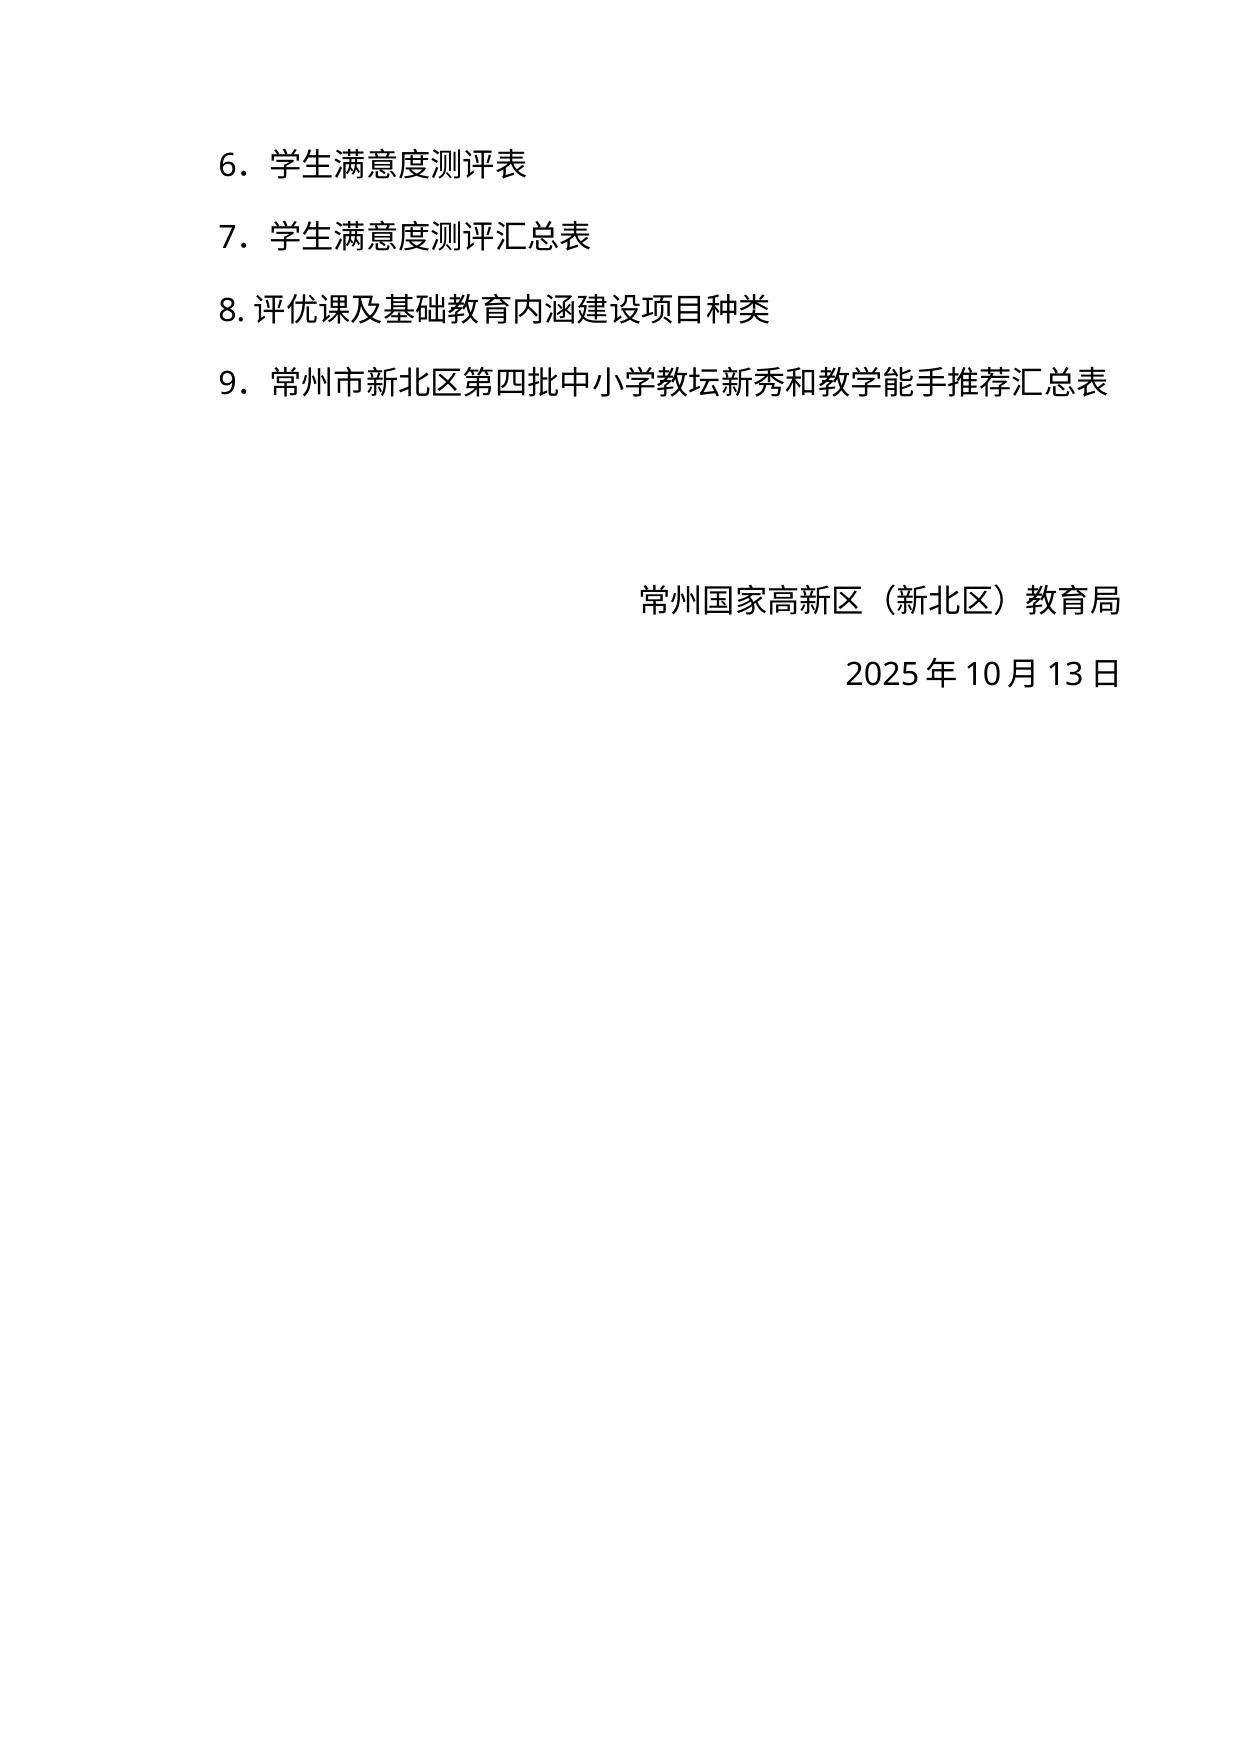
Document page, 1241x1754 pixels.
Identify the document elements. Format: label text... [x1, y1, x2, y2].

text 2025年10月13日 [118, 639, 1122, 704]
text 9．常州市新北区第四批中小学教坛新秀和教学能手推荐汇总表 [218, 348, 1122, 413]
text 8. 评优课及基础教育内涵建设项目种类 [118, 275, 1122, 340]
text 6．学生满意度测评表 [118, 129, 1122, 194]
text 7．学生满意度测评汇总表 [118, 202, 1122, 267]
text 常州国家高新区（新北区）教育局 [118, 566, 1122, 631]
